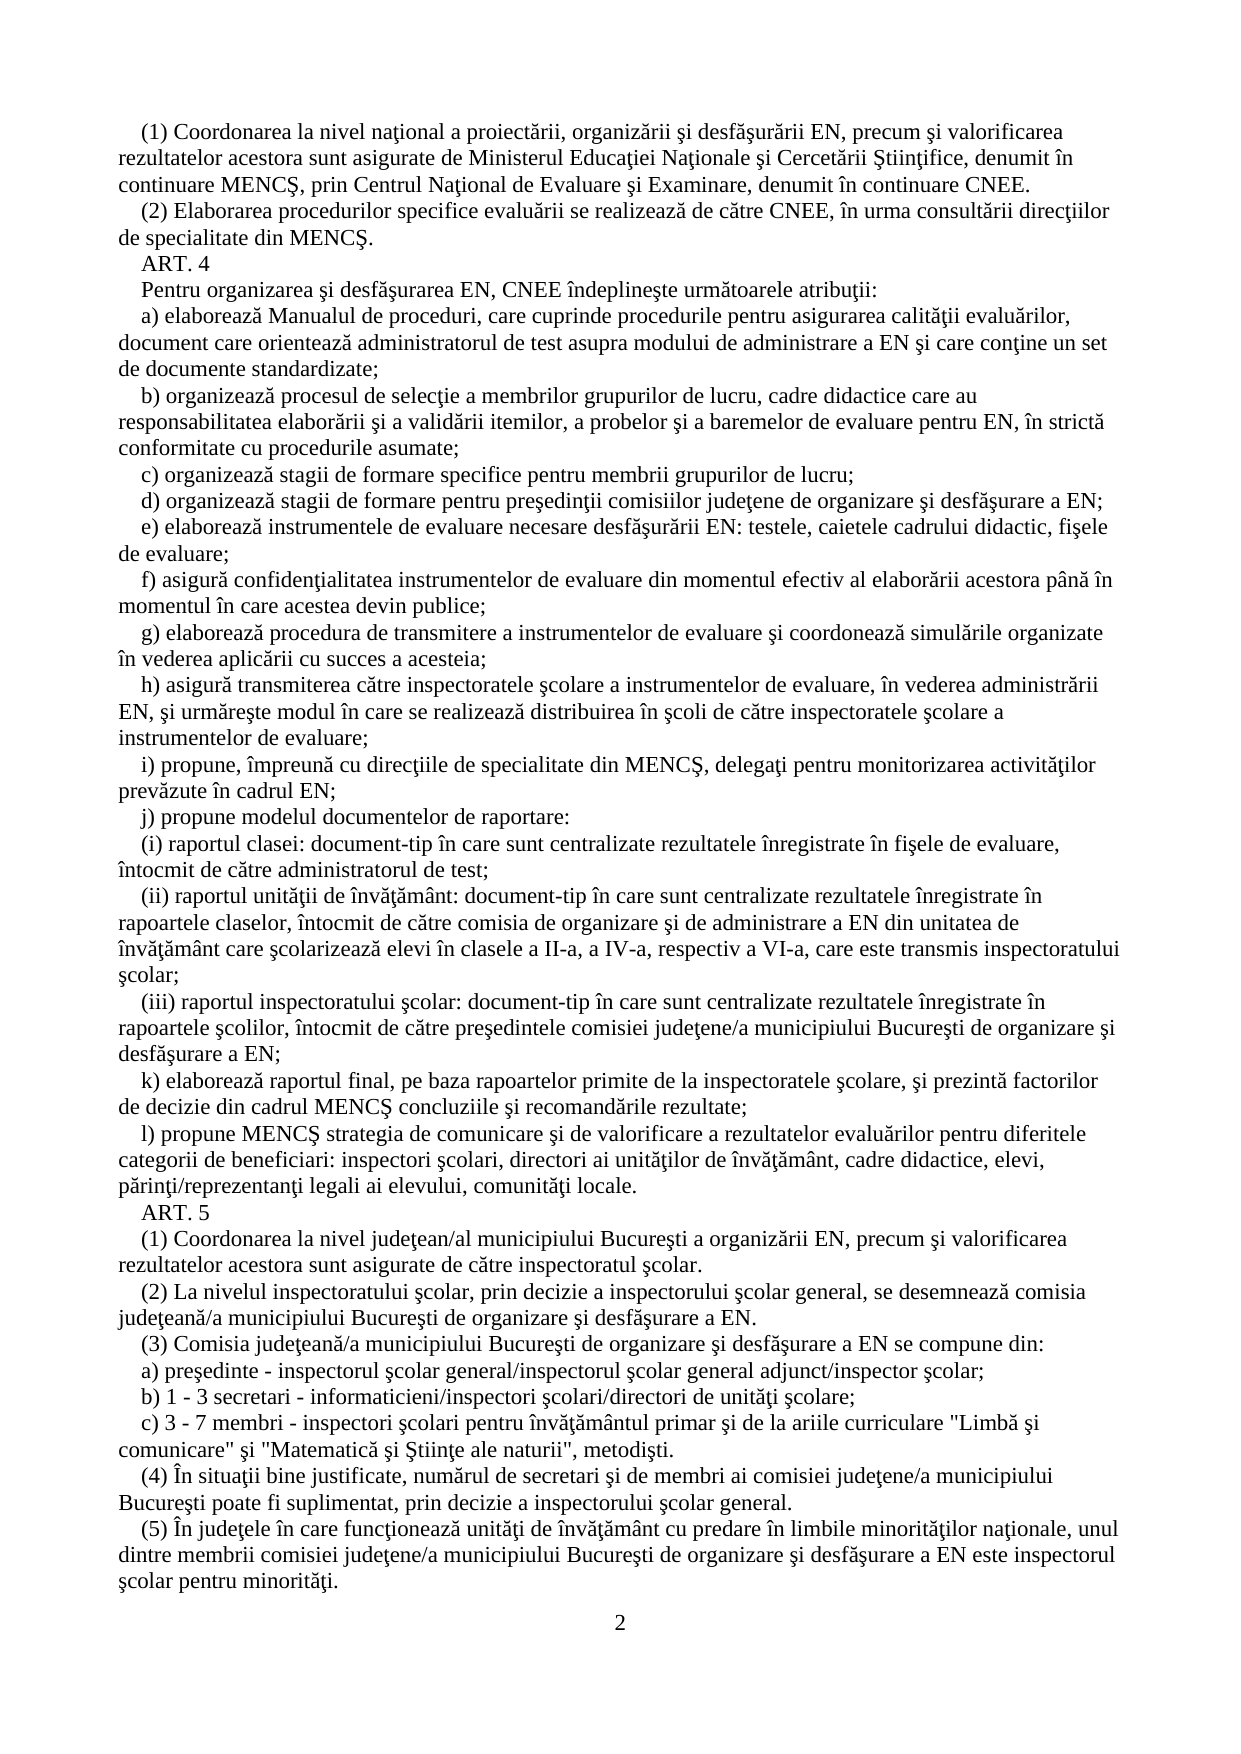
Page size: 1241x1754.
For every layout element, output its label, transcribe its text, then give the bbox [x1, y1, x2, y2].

text (i) raportul clasei: document-tip în care sunt centralizate rezultatele înregistrate în fişele de evaluare, întocmit de către administratorul de test; [118, 830, 1122, 882]
text ART. 4 [118, 250, 1122, 276]
text (2) La nivelul inspectoratului şcolar, prin decizie a inspectorului şcolar general, se desemnează comisia judeţeană/a municipiului Bucureşti de organizare şi desfăşurare a EN. [118, 1278, 1122, 1330]
text i) propune, împreună cu direcţiile de specialitate din MENCŞ, delegaţi pentru monitorizarea activităţilor prevăzute în cadrul EN; [118, 751, 1122, 803]
text (1) Coordonarea la nivel judeţean/al municipiului Bucureşti a organizării EN, precum şi valorificarea rezultatelor acestora sunt asigurate de către inspectoratul şcolar. [118, 1225, 1122, 1278]
text (5) În judeţele în care funcţionează unităţi de învăţământ cu predare în limbile minorităţilor naţionale, unul dintre membrii comisiei judeţene/a municipiului Bucureşti de organizare şi desfăşurare a EN este inspectorul şcolar pentru minorităţi. [118, 1515, 1122, 1594]
text b) 1 - 3 secretari - informaticieni/inspectori şcolari/directori de unităţi şcolare; [118, 1383, 1122, 1409]
text c) organizează stagii de formare specifice pentru membrii grupurilor de lucru; [118, 461, 1122, 487]
text a) preşedinte - inspectorul şcolar general/inspectorul şcolar general adjunct/inspector şcolar; [118, 1357, 1122, 1383]
text g) elaborează procedura de transmitere a instrumentelor de evaluare şi coordonează simulările organizate în vederea aplicării cu succes a acesteia; [118, 619, 1122, 672]
text b) organizează procesul de selecţie a membrilor grupurilor de lucru, cadre didactice care au responsabilitatea elaborării şi a validării itemilor, a probelor şi a baremelor de evaluare pentru EN, în strictă conformitate cu procedurile asumate; [118, 382, 1122, 461]
text d) organizează stagii de formare pentru preşedinţii comisiilor judeţene de organizare şi desfăşurare a EN; [118, 487, 1122, 513]
text a) elaborează Manualul de proceduri, care cuprinde procedurile pentru asigurarea calităţii evaluărilor, document care orientează administratorul de test asupra modului de administrare a EN şi care conţine un set de documente standardizate; [118, 303, 1122, 382]
text ART. 5 [118, 1199, 1122, 1225]
text (4) În situaţii bine justificate, numărul de secretari şi de membri ai comisiei judeţene/a municipiului Bucureşti poate fi suplimentat, prin decizie a inspectorului şcolar general. [118, 1462, 1122, 1515]
text (iii) raportul inspectoratului şcolar: document-tip în care sunt centralizate rezultatele înregistrate în rapoartele şcolilor, întocmit de către preşedintele comisiei judeţene/a municipiului Bucureşti de organizare şi desfăşurare a EN; [118, 988, 1122, 1067]
text (3) Comisia judeţeană/a municipiului Bucureşti de organizare şi desfăşurare a EN se compune din: [118, 1330, 1122, 1357]
text h) asigură transmiterea către inspectoratele şcolare a instrumentelor de evaluare, în vederea administrării EN, şi urmăreşte modul în care se realizează distribuirea în şcoli de către inspectoratele şcolare a instrumentelor de evaluare; [118, 672, 1122, 751]
text f) asigură confidenţialitatea instrumentelor de evaluare din momentul efectiv al elaborării acestora până în momentul în care acestea devin publice; [118, 566, 1122, 619]
text Pentru organizarea şi desfăşurarea EN, CNEE îndeplineşte următoarele atribuţii: [118, 276, 1122, 303]
text c) 3 - 7 membri - inspectori şcolari pentru învăţământul primar şi de la ariile curriculare "Limbă şi comunicare" şi "Matematică şi Ştiinţe ale naturii", metodişti. [118, 1409, 1122, 1462]
text j) propune modelul documentelor de raportare: [118, 803, 1122, 830]
text (2) Elaborarea procedurilor specifice evaluării se realizează de către CNEE, în urma consultării direcţiilor de specialitate din MENCŞ. [118, 197, 1122, 250]
text l) propune MENCŞ strategia de comunicare şi de valorificare a rezultatelor evaluărilor pentru diferitele categorii de beneficiari: inspectori şcolari, directori ai unităţilor de învăţământ, cadre didactice, elevi, părinţi/reprezentanţi legali ai elevului, comunităţi locale. [118, 1119, 1122, 1199]
text e) elaborează instrumentele de evaluare necesare desfăşurării EN: testele, caietele cadrului didactic, fişele de evaluare; [118, 513, 1122, 566]
text (ii) raportul unităţii de învăţământ: document-tip în care sunt centralizate rezultatele înregistrate în rapoartele claselor, întocmit de către comisia de organizare şi de administrare a EN din unitatea de învăţământ care şcolarizează elevi în clasele a II-a, a IV-a, respectiv a VI-a, care este transmis inspectoratului şcolar; [118, 882, 1122, 988]
text k) elaborează raportul final, pe baza rapoartelor primite de la inspectoratele şcolare, şi prezintă factorilor de decizie din cadrul MENCŞ concluziile şi recomandările rezultate; [118, 1067, 1122, 1119]
text (1) Coordonarea la nivel naţional a proiectării, organizării şi desfăşurării EN, precum şi valorificarea rezultatelor acestora sunt asigurate de Ministerul Educaţiei Naţionale şi Cercetării Ştiinţifice, denumit în continuare MENCŞ, prin Centrul Naţional de Evaluare şi Examinare, denumit în continuare CNEE. [118, 118, 1122, 197]
